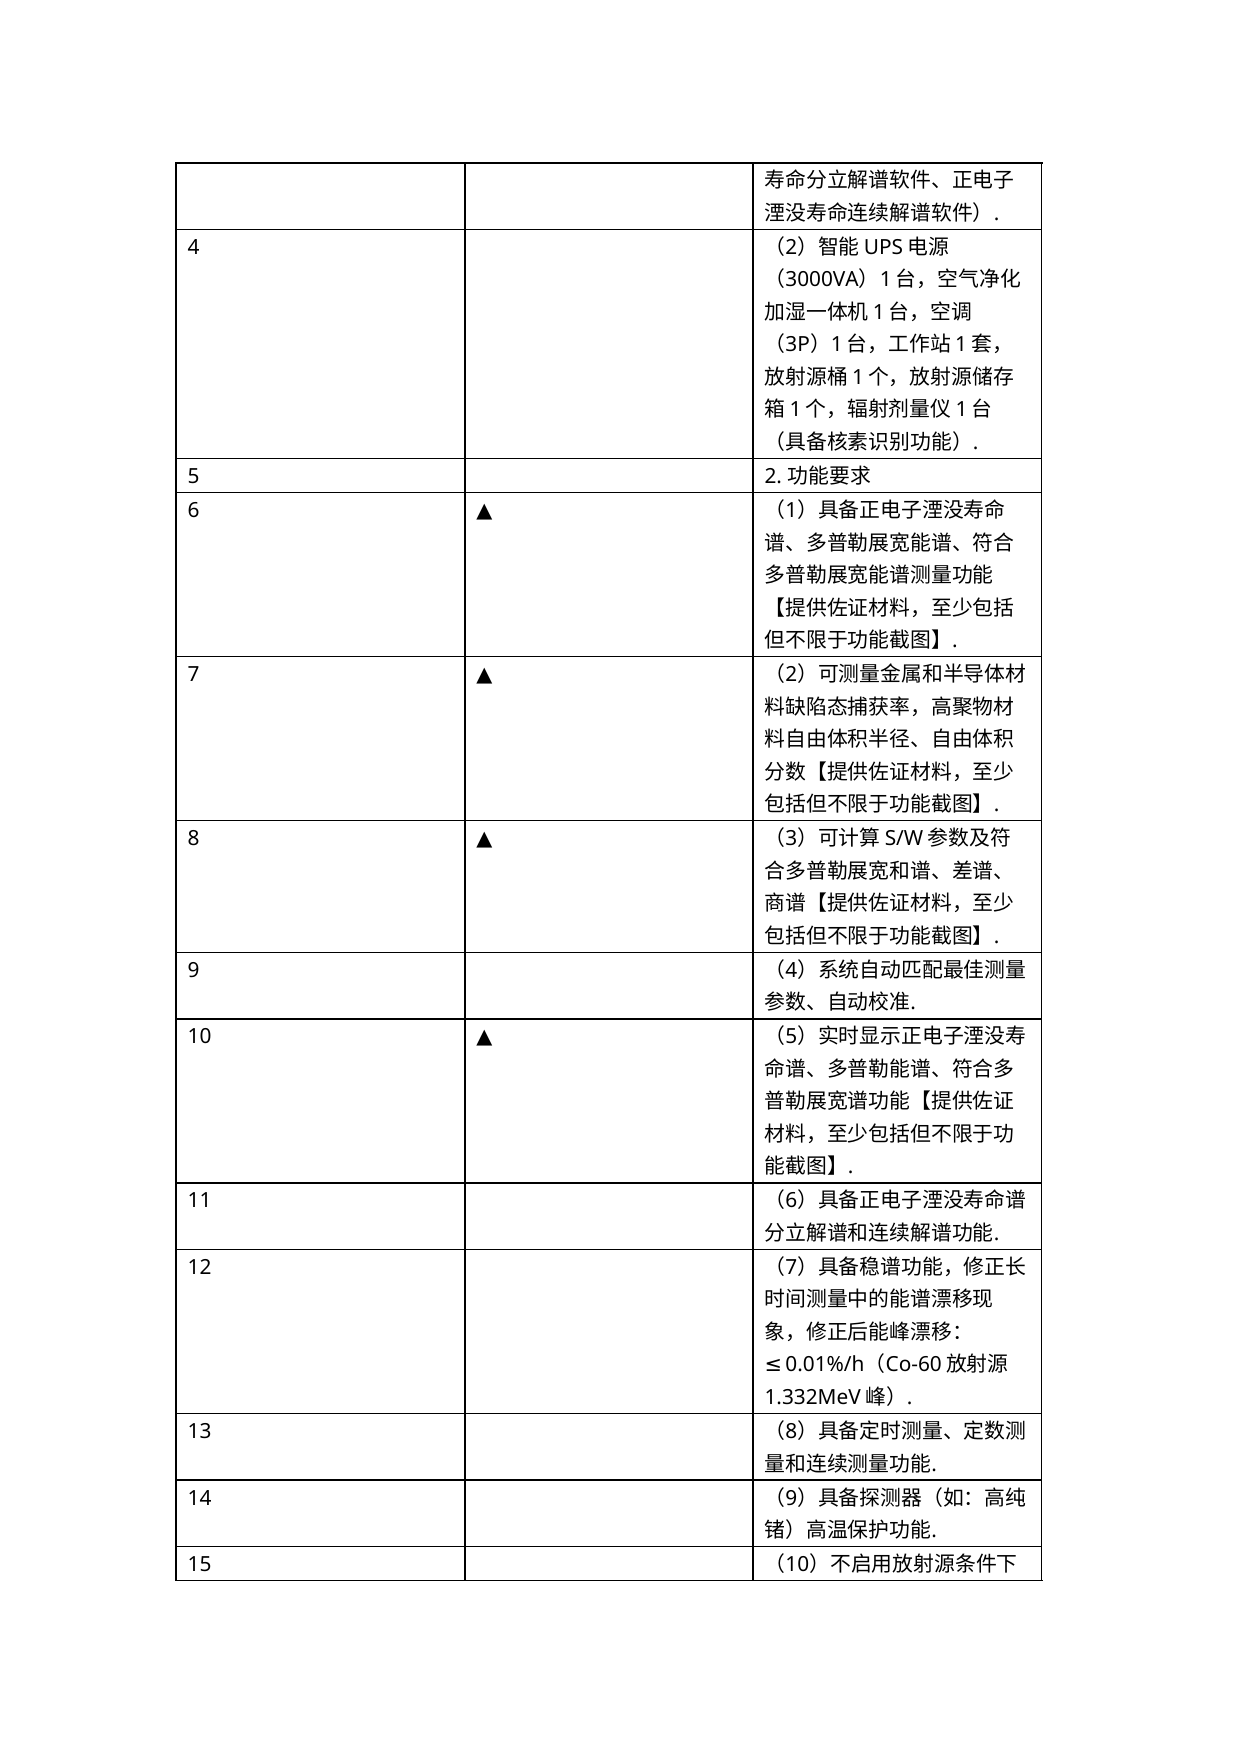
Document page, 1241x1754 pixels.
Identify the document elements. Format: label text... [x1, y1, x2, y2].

table_cell （2）可测量金属和半导体材料缺陷态捕获率，高聚物材料自由体积半径、自由体积分数【提供佐证材料，至少包括但不限于功能截图】. [754, 657, 1041, 820]
table_cell （9）具备探测器（如：高纯锗）高温保护功能. [754, 1481, 1041, 1546]
table_cell 3 [177, 164, 464, 228]
table_cell [466, 953, 752, 1018]
table_cell （8）具备定时测量、定数测量和连续测量功能. [754, 1414, 1041, 1479]
table_cell ▲ [466, 657, 752, 820]
table_cell 5 [177, 459, 464, 492]
table_cell 2. 功能要求 [754, 459, 1041, 492]
table_cell 14 [177, 1481, 464, 1546]
table_cell （3）可计算S/W参数及符合多普勒展宽和谱、差谱、商谱【提供佐证材料，至少包括但不限于功能截图】. [754, 821, 1041, 951]
table_cell （5）实时显示正电子湮没寿命谱、多普勒能谱、符合多普勒展宽谱功能【提供佐证材料，至少包括但不限于功能截图】. [754, 1020, 1041, 1182]
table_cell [754, 164, 1041, 228]
table_cell （1）具备正电子湮没寿命谱、多普勒展宽能谱、符合多普勒展宽能谱测量功能【提供佐证材料，至少包括但不限于功能截图】. [754, 493, 1041, 656]
table_cell [466, 459, 752, 492]
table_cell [754, 1547, 1041, 1580]
table_cell 11 [177, 1184, 464, 1248]
table_cell （2）智能UPS电源（3000VA）1台，空气净化加湿一体机1台，空调（3P）1台，工作站1套，放射源桶1个，放射源储存箱1个，辐射剂量仪1台（具备核素识别功能）. [754, 230, 1041, 458]
table_cell 15 [177, 1547, 464, 1580]
table_cell [466, 230, 752, 458]
table_cell 9 [177, 953, 464, 1018]
table_cell （6）具备正电子湮没寿命谱分立解谱和连续解谱功能. [754, 1184, 1041, 1248]
table_cell 10 [177, 1020, 464, 1182]
table_cell [466, 164, 752, 228]
table_cell （4）系统自动匹配最佳测量参数、自动校准. [754, 953, 1041, 1018]
table_cell ▲ [466, 493, 752, 656]
table_cell [466, 1481, 752, 1546]
table_cell [466, 1184, 752, 1248]
table_cell 13 [177, 1414, 464, 1479]
table_cell ▲ [466, 821, 752, 951]
table_cell [466, 1414, 752, 1479]
table_cell [466, 1250, 752, 1413]
table_cell （7）具备稳谱功能，修正长时间测量中的能谱漂移现象，修正后能峰漂移：≤0.01%/h（Co-60放射源1.332MeV峰）. [754, 1250, 1041, 1413]
table_cell 4 [177, 230, 464, 458]
table_cell 6 [177, 493, 464, 656]
table_cell 7 [177, 657, 464, 820]
table_cell 12 [177, 1250, 464, 1413]
table_cell ▲ [466, 1020, 752, 1182]
table_cell 8 [177, 821, 464, 951]
table_cell [466, 1547, 752, 1580]
